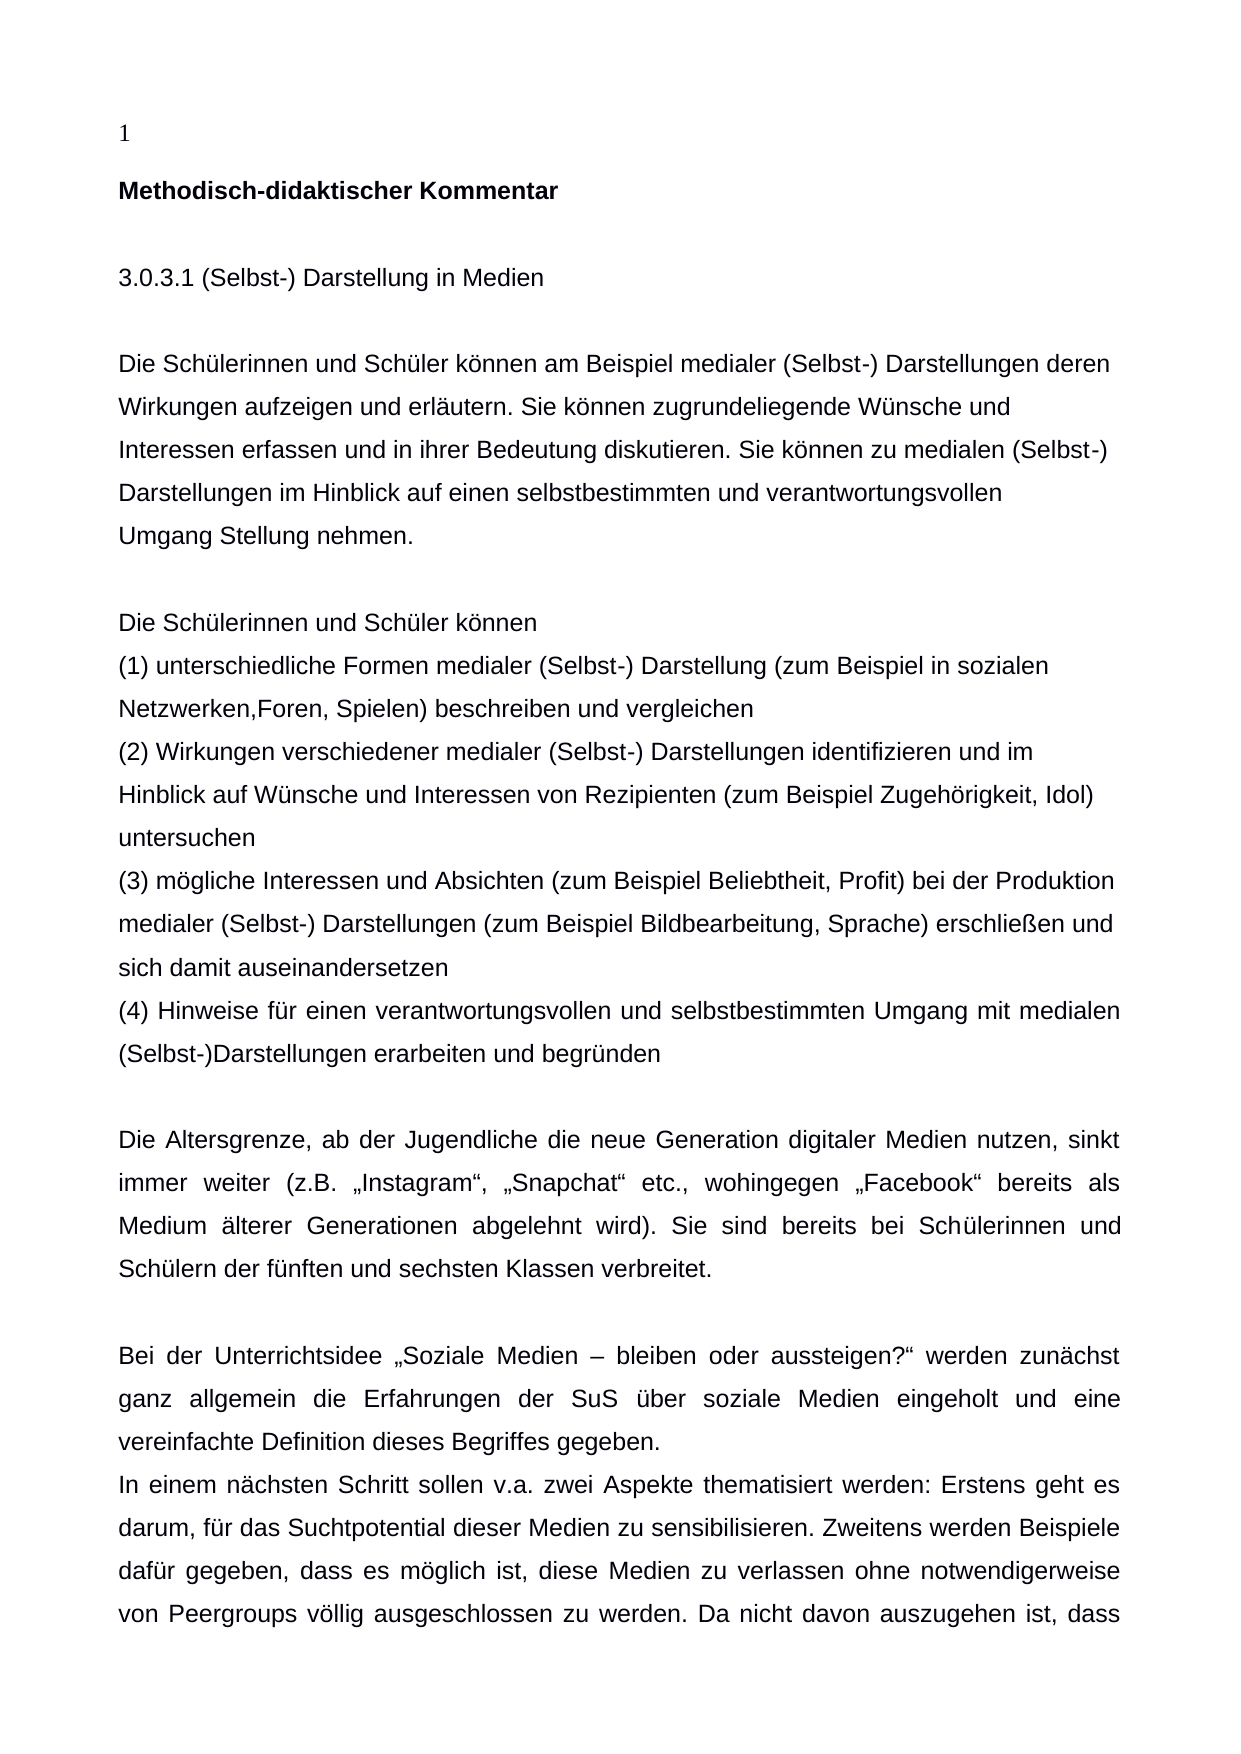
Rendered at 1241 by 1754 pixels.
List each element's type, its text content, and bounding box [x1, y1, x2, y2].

text (1) unterschiedliche Formen medialer (Selbst-) Darstellung (zum Beispiel in sozialen Netzwerken,Foren, Spielen) beschreiben und vergleichen [118, 651, 1122, 723]
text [118, 1470, 1122, 1628]
text Die Schülerinnen und Schüler können [118, 608, 1122, 636]
text Bei der Unterrichtsidee „Soziale Medien – bleiben oder aussteigen?“ werden zunächst ganz allgemein die Erfahrungen der SuS über soziale Medien eingeholt und eine vereinfachte Definition dieses Begriffes gegeben. [118, 1341, 1122, 1456]
text (4) Hinweise für einen verantwortungsvollen und selbstbestimmten Umgang mit medialen (Selbst-)Darstellungen erarbeiten und begründen [118, 996, 1122, 1068]
text (3) mögliche Interessen und Absichten (zum Beispiel Beliebtheit, Profit) bei der Produktion medialer (Selbst-) Darstellungen (zum Beispiel Bildbearbeitung, Sprache) erschließen und sich damit auseinandersetzen [118, 866, 1122, 981]
text Die Altersgrenze, ab der Jugendliche die neue Generation digitaler Medien nutzen, sinkt immer weiter (z.B. „Instagram“, „Snapchat“ etc., wohingegen „Facebook“ bereits als Medium älterer Generationen abgelehnt wird). Sie sind bereits bei Schülerinnen und Schülern der fünften und sechsten Klassen verbreitet. [118, 1125, 1122, 1283]
text Methodisch-didaktischer Kommentar [118, 176, 1122, 205]
text Umgang Stellung nehmen. [118, 521, 1122, 550]
text Die Schülerinnen und Schüler können am Beispiel medialer (Selbst-) Darstellungen deren Wirkungen aufzeigen und erläutern. Sie können zugrundeliegende Wünsche und Interessen erfassen und in ihrer Bedeutung diskutieren. Sie können zu medialen (Selbst-) Darstellungen im Hinblick auf einen selbstbestimmten und verantwortungsvollen [118, 349, 1122, 507]
text 3.0.3.1 (Selbst-) Darstellung in Medien [118, 263, 1122, 291]
text (2) Wirkungen verschiedener medialer (Selbst-) Darstellungen identifizieren und im Hinblick auf Wünsche und Interessen von Rezipienten (zum Beispiel Zugehörigkeit, Idol) untersuchen [118, 737, 1122, 852]
